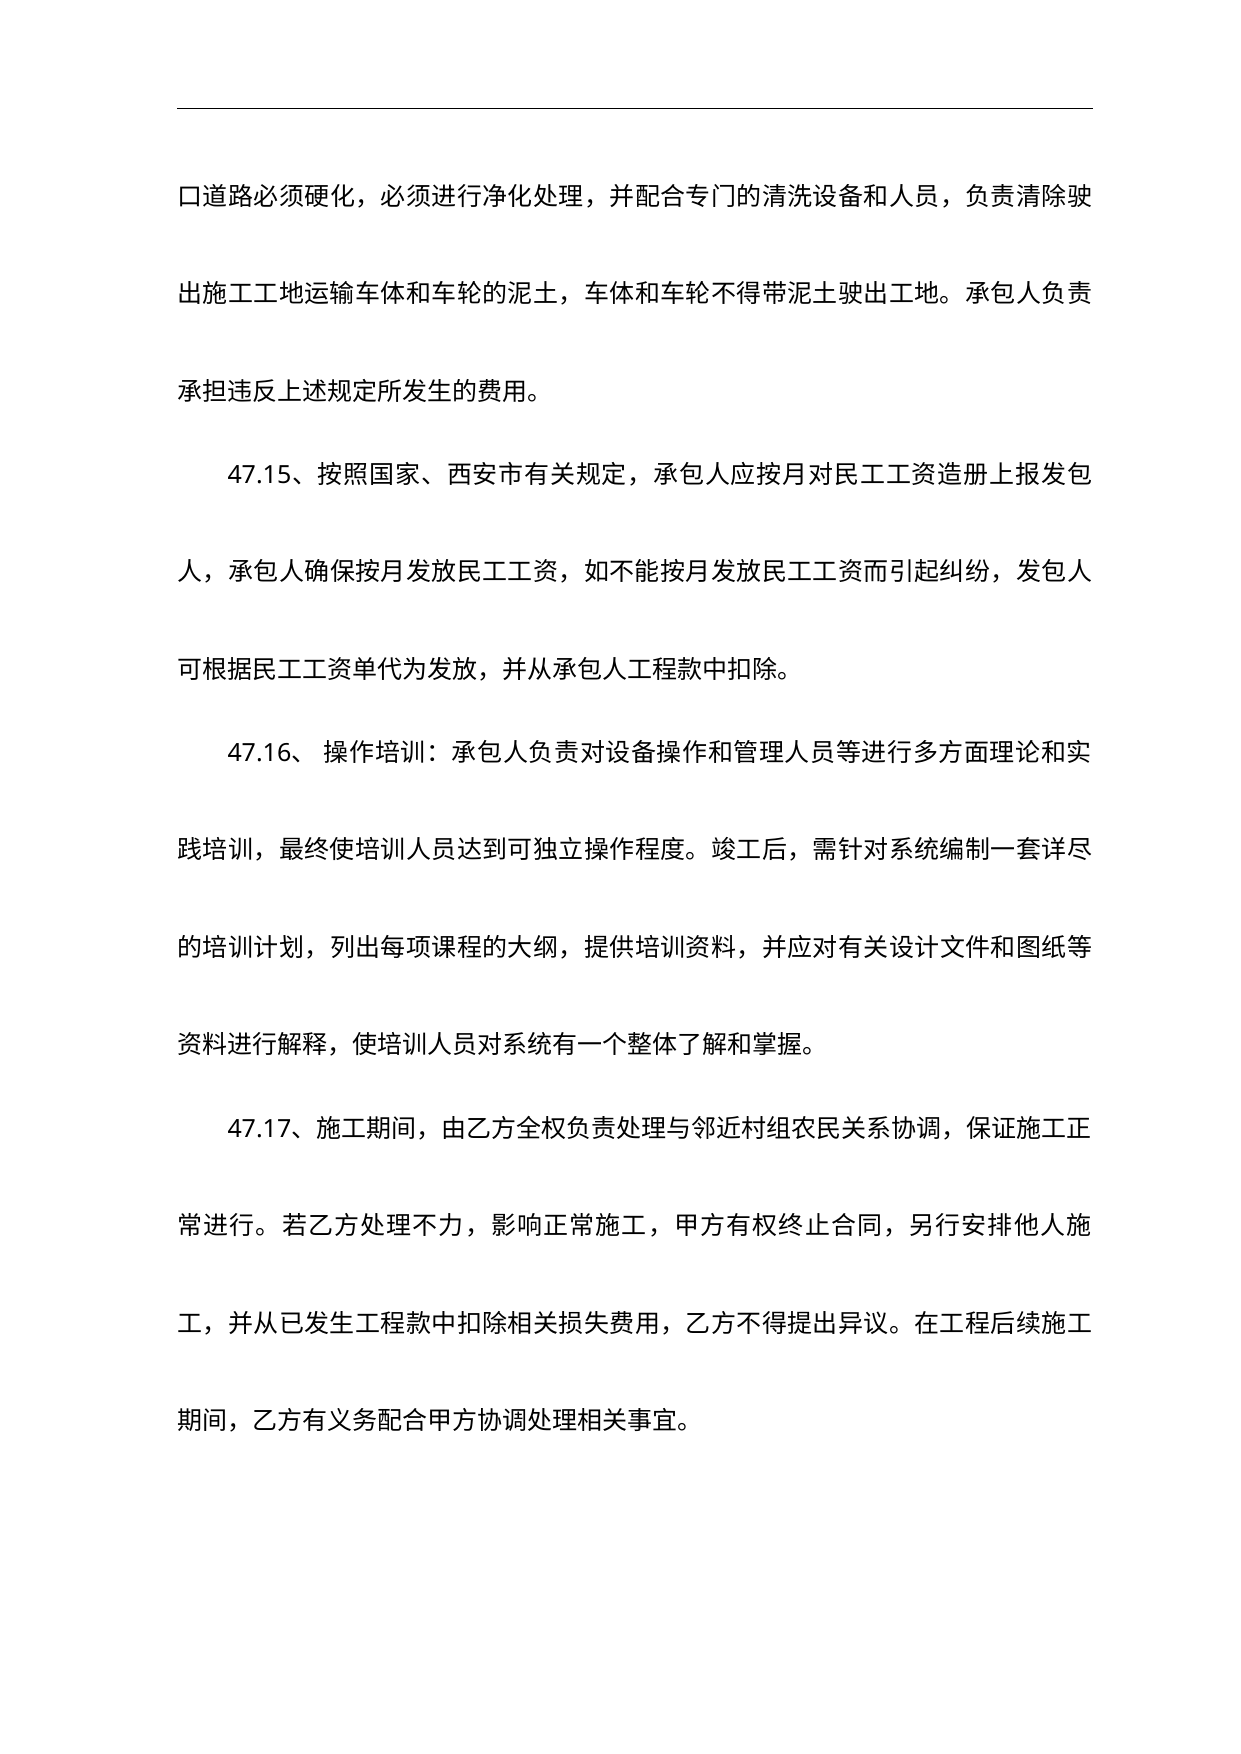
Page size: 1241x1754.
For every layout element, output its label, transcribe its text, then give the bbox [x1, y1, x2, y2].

text 47.15、按照国家、西安市有关规定，承包人应按月对民工工资造册上报发包人，承包人确保按月发放民工工资，如不能按月发放民工工资而引起纠纷，发包人可根据民工工资单代为发放，并从承包人工程款中扣除。 [177, 440, 1093, 700]
text 47.17、施工期间，由乙方全权负责处理与邻近村组农民关系协调，保证施工正常进行。若乙方处理不力，影响正常施工，甲方有权终止合同，另行安排他人施工，并从已发生工程款中扣除相关损失费用，乙方不得提出异议。在工程后续施工期间，乙方有义务配合甲方协调处理相关事宜。 [177, 1094, 1093, 1451]
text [177, 162, 1093, 422]
text 47.16、 操作培训：承包人负责对设备操作和管理人员等进行多方面理论和实践培训，最终使培训人员达到可独立操作程度。竣工后，需针对系统编制一套详尽的培训计划，列出每项课程的大纲，提供培训资料，并应对有关设计文件和图纸等资料进行解释，使培训人员对系统有一个整体了解和掌握。 [177, 718, 1093, 1076]
